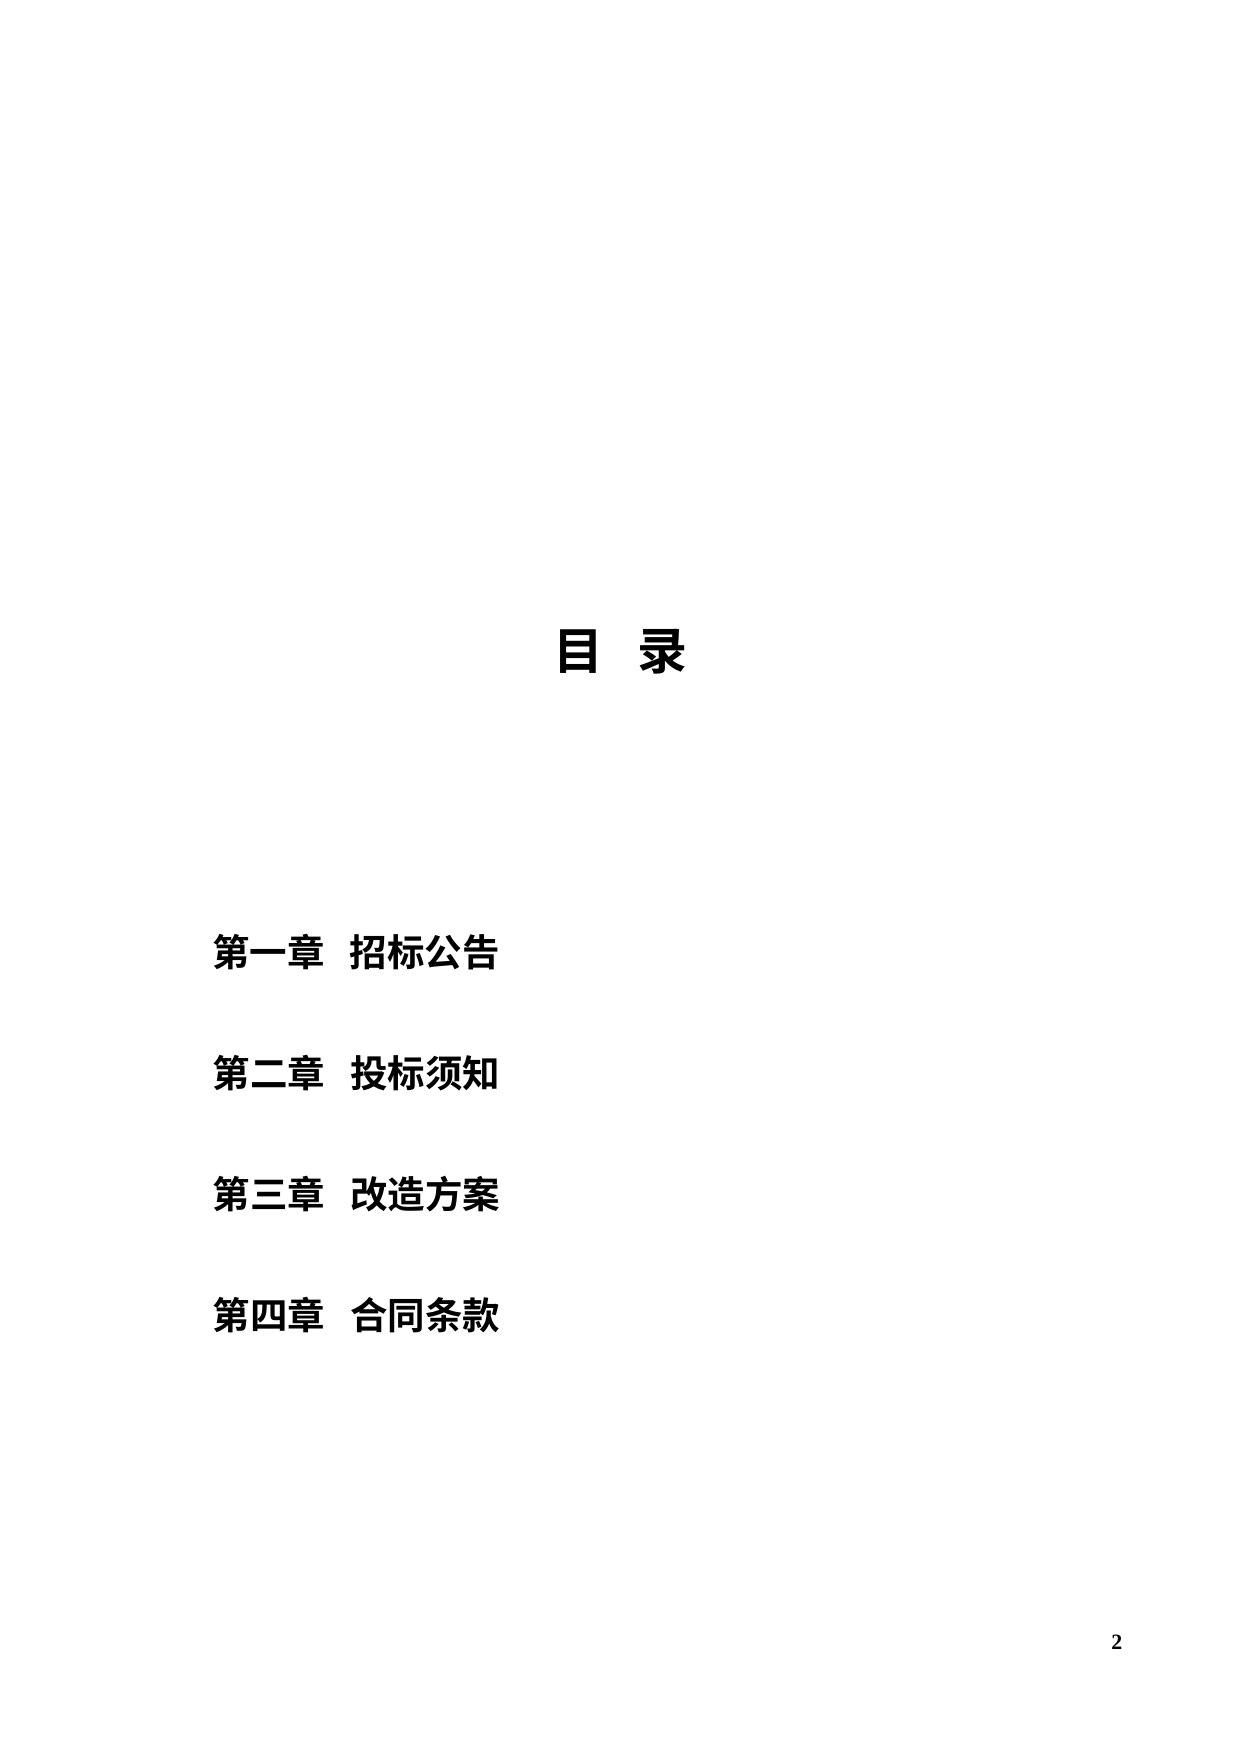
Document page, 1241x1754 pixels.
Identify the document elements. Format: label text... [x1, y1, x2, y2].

text 第二章 投标须知 [118, 1043, 1122, 1098]
text 第四章 合同条款 [118, 1286, 1122, 1340]
text 第一章 招标公告 [118, 922, 1122, 977]
text 第三章 改造方案 [118, 1164, 1122, 1219]
text 目 录 [118, 612, 1122, 684]
